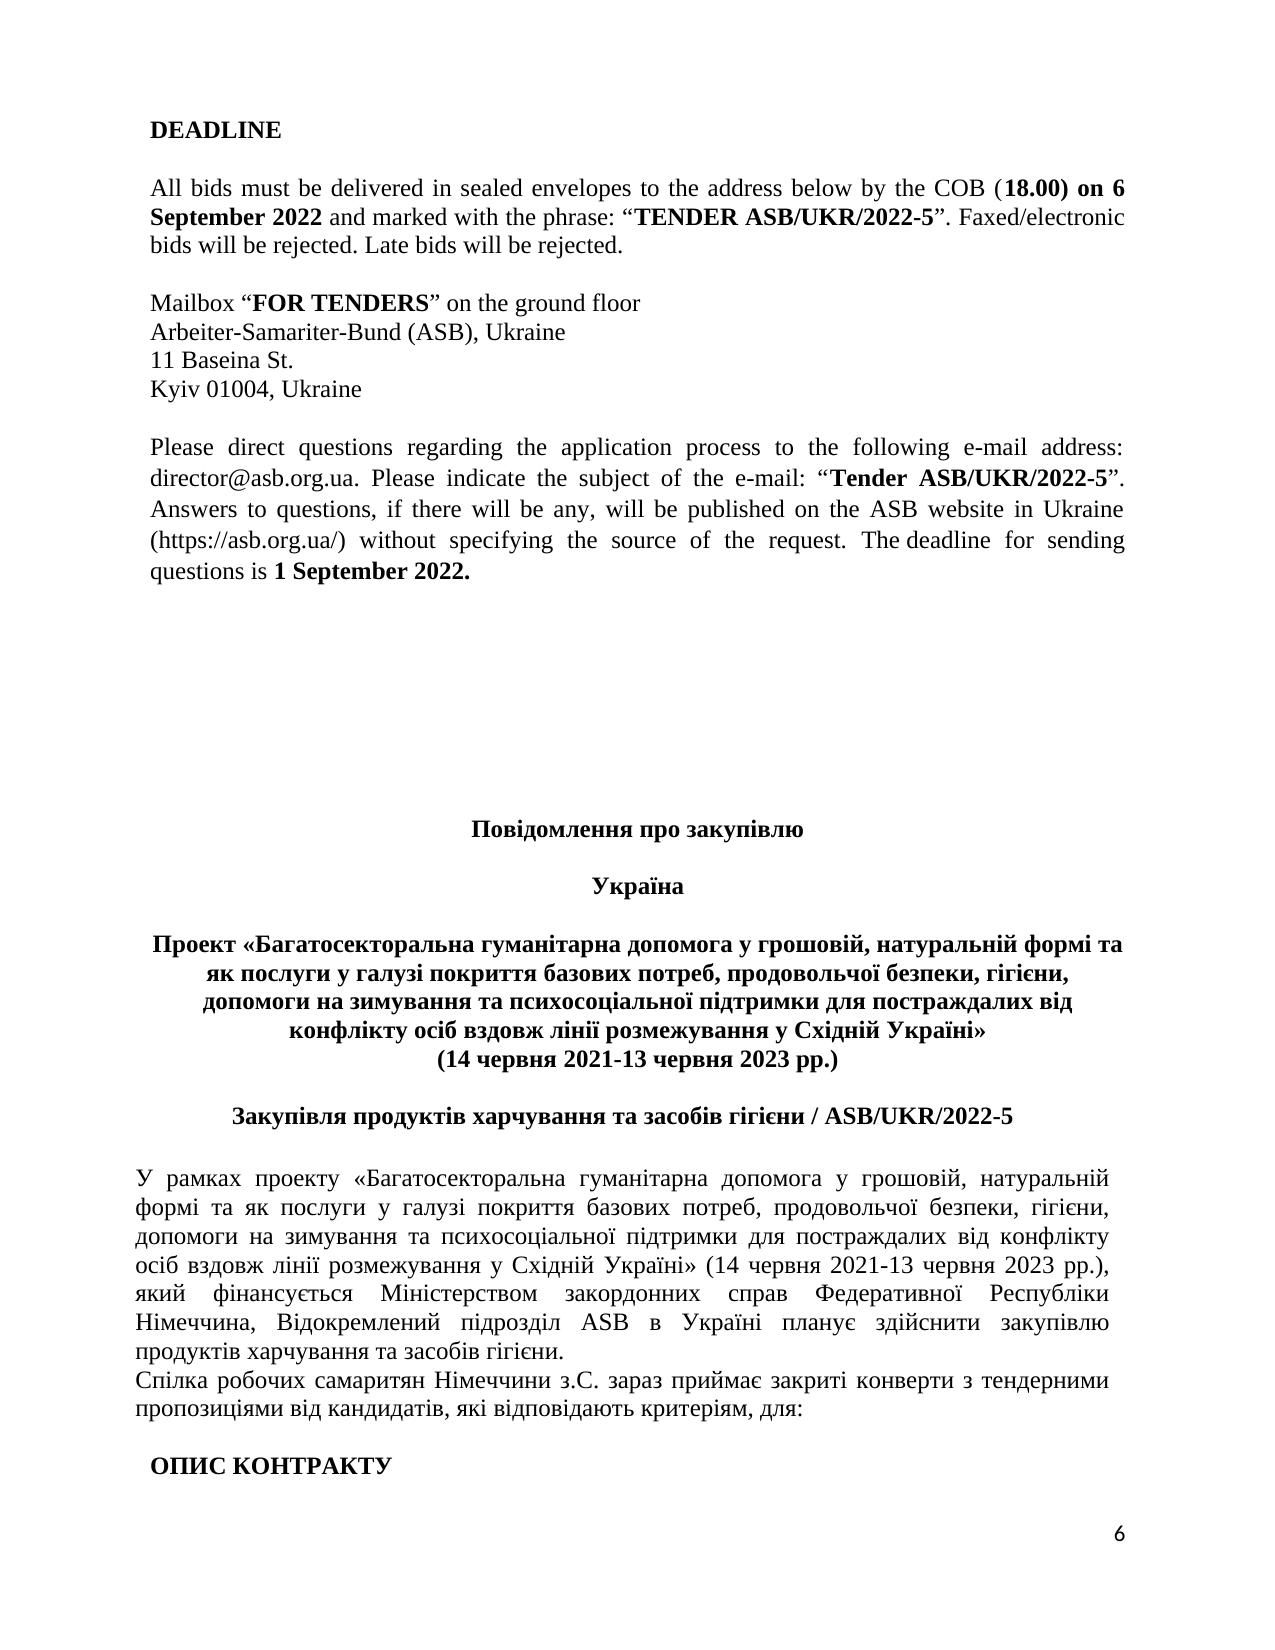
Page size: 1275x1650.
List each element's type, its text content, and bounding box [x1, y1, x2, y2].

text Україна [150, 871, 1125, 900]
text 11 Baseina St. [150, 345, 1125, 374]
text (14 червня 2021-13 червня 2023 рр.) [150, 1044, 1125, 1073]
text Закупівля продуктів харчування та засобів гігієни / ASB/UKR/2022-5 [135, 1101, 1110, 1130]
text Mailbox “FOR TENDERS” on the ground floor [150, 288, 1125, 317]
text Проект «Багатосекторальна гуманітарна допомога у грошовій, натуральній формі та як послуги у галузі покриття базових потреб, продовольчої безпеки, гігієни, допомоги на зимування та психосоціальної підтримки для постраждалих від конфлікту осіб вздовж лінії розмежування у Східній Україні» [150, 929, 1125, 1044]
text All bids must be delivered in sealed envelopes to the address below by the COB (18.00) on 6 September 2022 and marked with the phrase: “TENDER ASB/UKR/2022-5”. Faxed/electronic bids will be rejected. Late bids will be rejected. [150, 173, 1125, 259]
text Повідомлення про закупівлю [150, 814, 1125, 843]
text У рамках проекту «Багатосекторальна гуманітарна допомога у грошовій, натуральній формі та як послуги у галузі покриття базових потреб, продовольчої безпеки, гігієни, допомоги на зимування та психосоціальної підтримки для постраждалих від конфлікту осіб вздовж лінії розмежування у Східній Україні» (14 червня 2021-13 червня 2023 рр.), який фінансується Міністерством закордонних справ Федеративної Республіки Німеччина, Відокремлений підрозділ ASB в Україні планує здійснити закупівлю продуктів харчування та засобів гігієни. [135, 1163, 1110, 1365]
text Kyiv 01004, Ukraine [150, 374, 1125, 403]
text ОПИС КОНТРАКТУ [150, 1451, 1125, 1480]
text Arbeiter-Samariter-Bund (ASB), Ukraine [150, 317, 1125, 345]
text Please direct questions regarding the application process to the following e-mail address: director@asb.org.ua. Please indicate the subject of the e-mail: “Tender ASB/UKR/2022-5”. Answers to questions, if there will be any, will be published on the ASB website in Ukraine (https://asb.org.ua/) without specifying the source of the request. The deadline for sending questions is 1 September 2022. [150, 432, 1125, 584]
text DEADLINE [150, 115, 1125, 144]
text Спілка робочих самаритян Німеччини з.С. зараз приймає закриті конверти з тендерними пропозиціями від кандидатів, які відповідають критеріям, для: [135, 1365, 1110, 1422]
